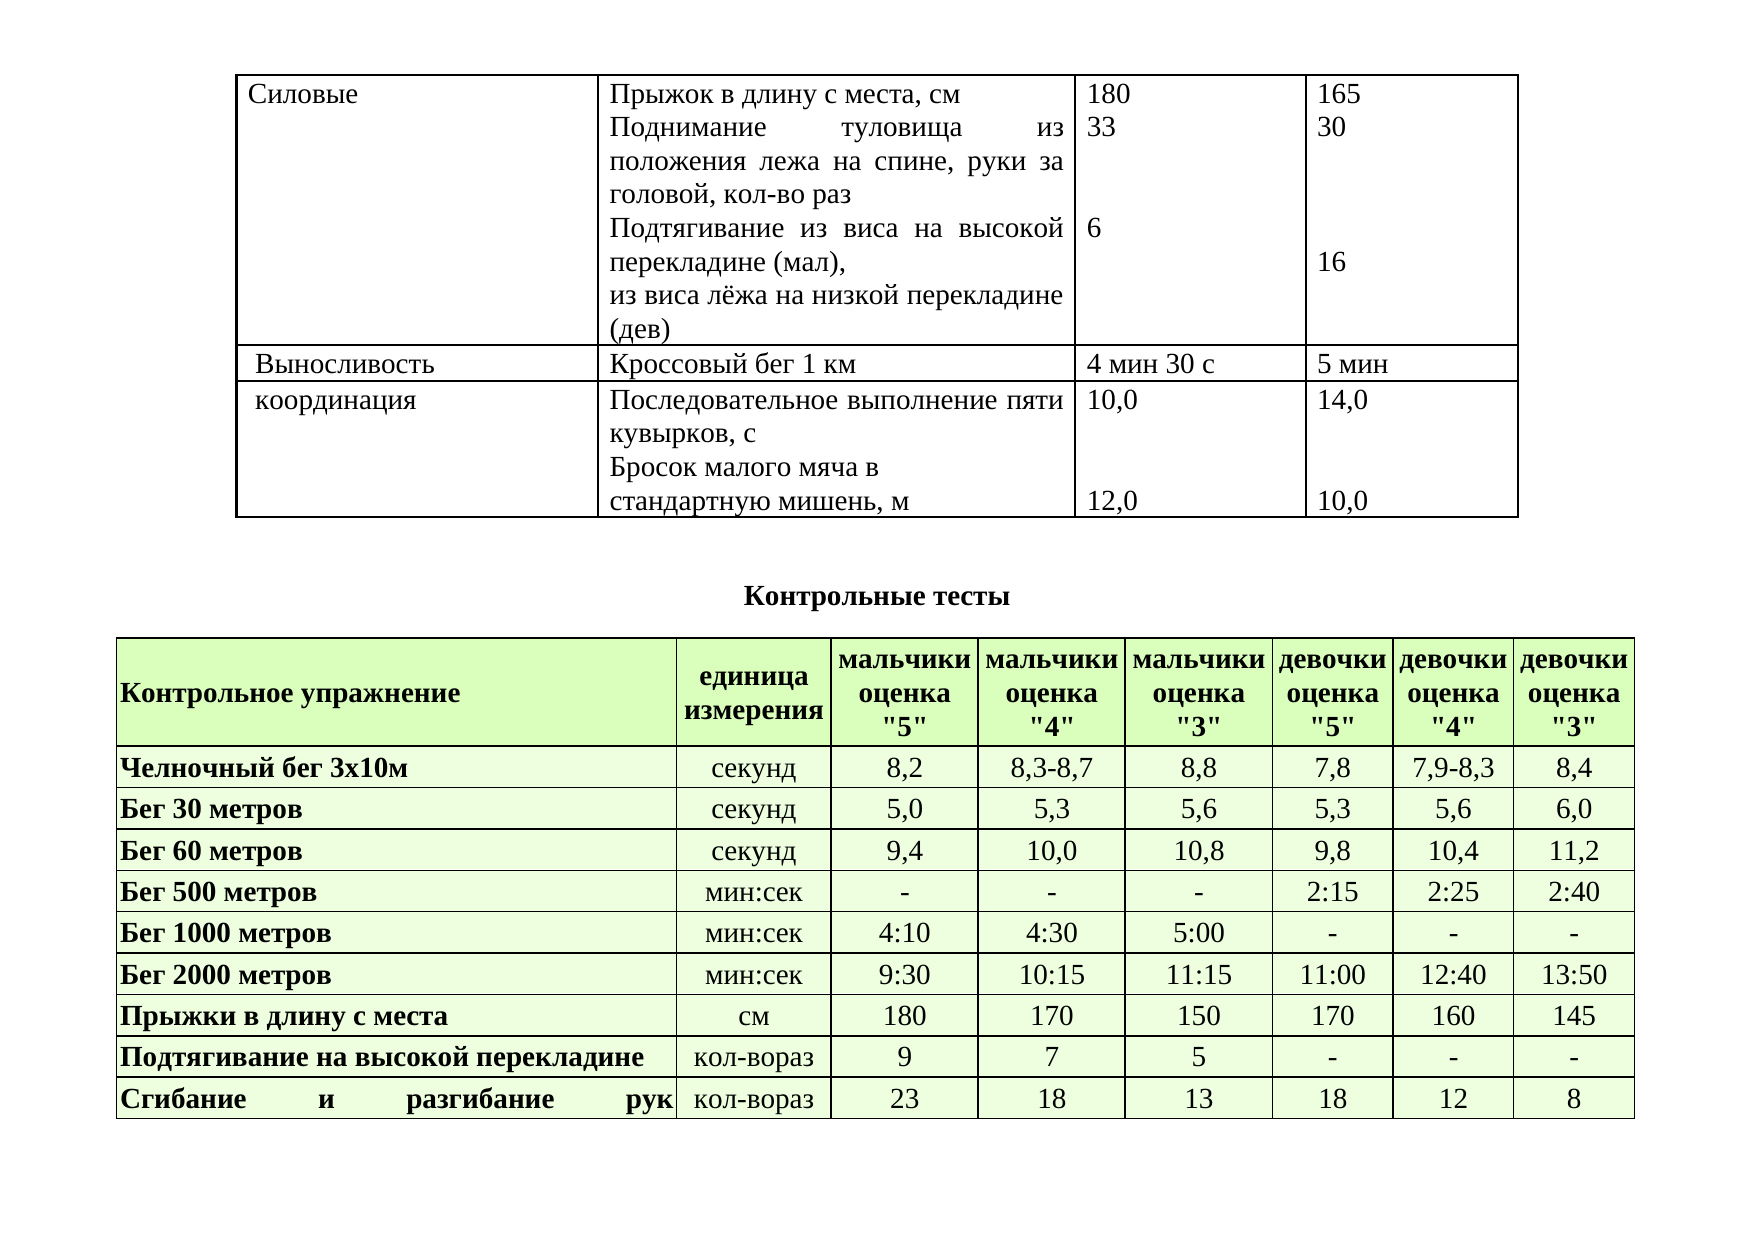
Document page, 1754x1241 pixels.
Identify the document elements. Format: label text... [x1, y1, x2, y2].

table_header девочки оценка "3" [1514, 639, 1634, 745]
table_cell 2:25 [1394, 871, 1513, 911]
table_cell 5,6 [1394, 788, 1513, 828]
table_cell 2:40 [1514, 871, 1634, 911]
table_header девочки оценка "4" [1394, 639, 1513, 745]
table_cell - [979, 871, 1124, 911]
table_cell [117, 1078, 676, 1118]
table_cell 10:15 [979, 954, 1124, 993]
table_cell 10,0 12,0 [1076, 382, 1305, 516]
table_cell 5 мин [1307, 346, 1517, 380]
table_cell 5 [1126, 1037, 1272, 1076]
table_cell - [1273, 912, 1392, 952]
table_cell координация [238, 382, 597, 516]
table_cell 170 [979, 995, 1124, 1035]
table_cell 5:00 [1126, 912, 1272, 952]
table_cell 4:10 [832, 912, 977, 952]
table_cell - [1514, 1037, 1634, 1076]
table_cell 12:40 [1394, 954, 1513, 993]
table_cell секунд [677, 747, 830, 787]
table_cell Бег 500 метров [117, 871, 676, 911]
table_cell 2:15 [1273, 871, 1392, 911]
table_cell 9,8 [1273, 830, 1392, 869]
table_cell Челночный бег 3х10м [117, 747, 676, 787]
table_header мальчики оценка "4" [979, 639, 1124, 745]
table_cell 18 [979, 1078, 1124, 1118]
table_cell см [677, 995, 830, 1035]
table_cell мин:сек [677, 912, 830, 952]
table_cell 13:50 [1514, 954, 1634, 993]
table_cell 13 [1126, 1078, 1272, 1118]
table_cell 180 33 6 [1076, 76, 1305, 344]
table_cell 10,0 [979, 830, 1124, 869]
table_cell 7 [979, 1037, 1124, 1076]
table_cell 10,4 [1394, 830, 1513, 869]
table_cell Бег 60 метров [117, 830, 676, 869]
table_cell - [1394, 1037, 1513, 1076]
table_header девочки оценка "5" [1273, 639, 1392, 745]
table_cell 7,8 [1273, 747, 1392, 787]
table_cell 145 [1514, 995, 1634, 1035]
table_cell 8,8 [1126, 747, 1272, 787]
table_cell 8,3-8,7 [979, 747, 1124, 787]
table_header мальчики оценка "5" [832, 639, 977, 745]
table_cell секунд [677, 788, 830, 828]
table_cell - [832, 871, 977, 911]
table_cell 18 [1273, 1078, 1392, 1118]
table_cell 4:30 [979, 912, 1124, 952]
table_cell 12 [1394, 1078, 1513, 1118]
table_cell 7,9-8,3 [1394, 747, 1513, 787]
table_cell 165 30 16 [1307, 76, 1517, 344]
table_cell - [1126, 871, 1272, 911]
table_cell 9:30 [832, 954, 977, 993]
table_cell 9 [832, 1037, 977, 1076]
table_cell мин:сек [677, 954, 830, 993]
table_header единица измерения [677, 639, 830, 745]
table_cell кол-вораз [677, 1078, 830, 1118]
table_cell 5,3 [979, 788, 1124, 828]
table_cell кол-вораз [677, 1037, 830, 1076]
table_cell Бег 2000 метров [117, 954, 676, 993]
table_header Контрольное упражнение [117, 639, 676, 745]
table_cell Подтягивание на высокой перекладине [117, 1037, 676, 1076]
table_cell 23 [832, 1078, 977, 1118]
table_cell 5,6 [1126, 788, 1272, 828]
table_cell 5,3 [1273, 788, 1392, 828]
table_cell 150 [1126, 995, 1272, 1035]
table_header мальчики оценка "3" [1126, 639, 1272, 745]
table_cell 11:00 [1273, 954, 1392, 993]
table_cell - [1394, 912, 1513, 952]
table_cell 9,4 [832, 830, 977, 869]
table_cell Прыжки в длину с места [117, 995, 676, 1035]
table_cell 6,0 [1514, 788, 1634, 828]
table_cell 11:15 [1126, 954, 1272, 993]
table_cell Бег 1000 метров [117, 912, 676, 952]
table_cell 11,2 [1514, 830, 1634, 869]
table_cell Последовательное выполнение пяти кувырков, с Бросок малого мяча в стандартную мишень, м [599, 382, 1074, 516]
table_cell 180 [832, 995, 977, 1035]
text Контрольные тесты [118, 578, 1636, 611]
table_cell Силовые [238, 76, 597, 344]
table_cell - [1273, 1037, 1392, 1076]
table_cell 8,4 [1514, 747, 1634, 787]
table_cell - [1514, 912, 1634, 952]
table_cell 10,8 [1126, 830, 1272, 869]
table_cell Бег 30 метров [117, 788, 676, 828]
table_cell 170 [1273, 995, 1392, 1035]
table_cell 4 мин 30 с [1076, 346, 1305, 380]
table_cell Прыжок в длину с места, см Поднимание туловища из положения лежа на спине, руки за головой, кол-во раз Подтягивание из виса на высокой перекладине (мал), из виса лёжа на низкой перекладине (дев) [599, 76, 1074, 344]
table_cell мин:сек [677, 871, 830, 911]
table_cell 160 [1394, 995, 1513, 1035]
table_cell Выносливость [238, 346, 597, 380]
table_cell 5,0 [832, 788, 977, 828]
table_cell Кроссовый бег 1 км [599, 346, 1074, 380]
table_cell 14,0 10,0 [1307, 382, 1517, 516]
table_cell 8 [1514, 1078, 1634, 1118]
table_cell секунд [677, 830, 830, 869]
table_cell 8,2 [832, 747, 977, 787]
